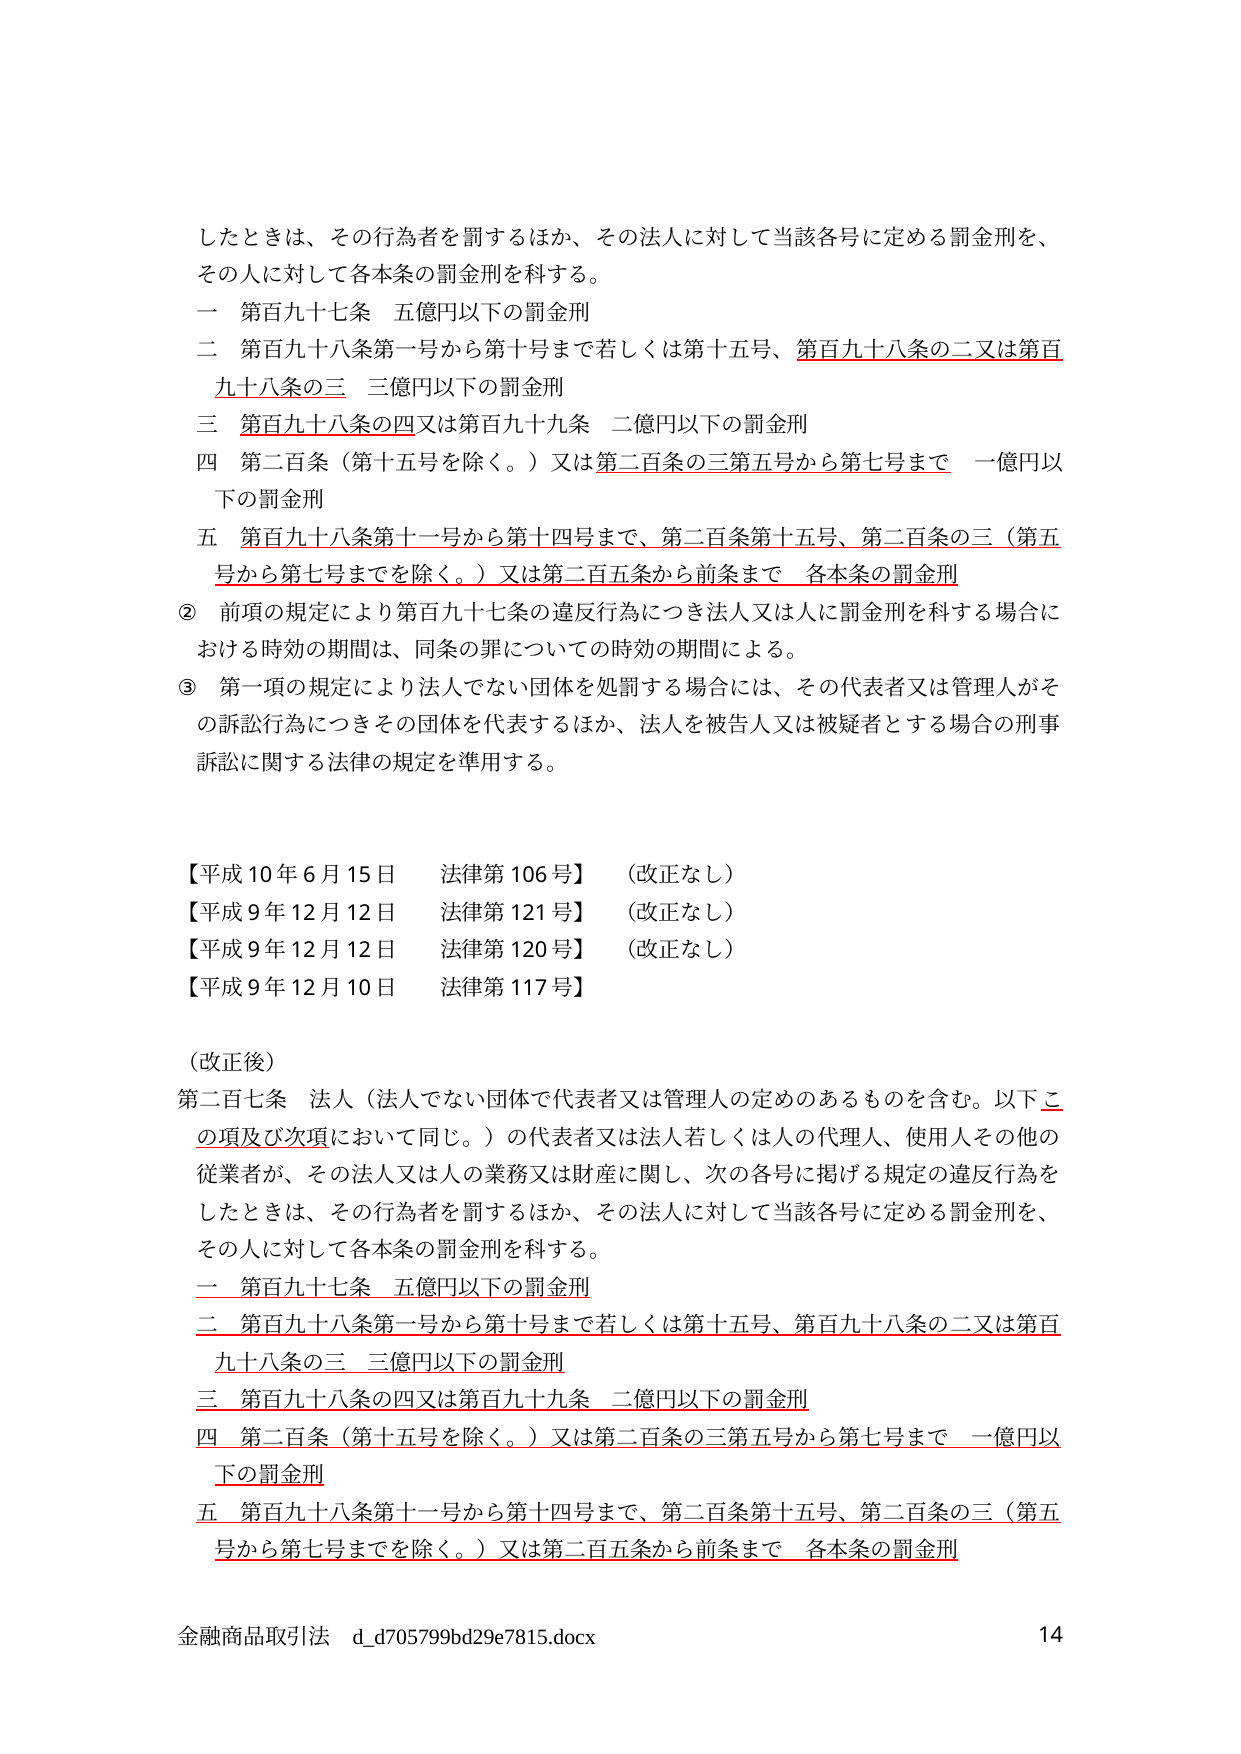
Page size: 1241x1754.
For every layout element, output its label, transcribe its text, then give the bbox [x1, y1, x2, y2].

text 【平成9年12月10日 法律第117号】 [177, 967, 1063, 1004]
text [177, 217, 1063, 292]
text （改正後） [177, 1042, 1063, 1079]
text 一 第百九十七条 五億円以下の罰金刑 [196, 1267, 1063, 1304]
text 【平成10年6月15日 法律第106号】 （改正なし） [177, 854, 1063, 892]
text 二 第百九十八条第一号から第十号まで若しくは第十五号、第百九十八条の二又は第百九十八条の三 三億円以下の罰金刑 [196, 1304, 1063, 1379]
text 五 第百九十八条第十一号から第十四号まで、第二百条第十五号、第二百条の三（第五号から第七号までを除く。）又は第二百五条から前条まで 各本条の罰金刑 [196, 1492, 1063, 1567]
text ② 前項の規定により第百九十七条の違反行為につき法人又は人に罰金刑を科する場合における時効の期間は、同条の罪についての時効の期間による。 [177, 592, 1063, 667]
text ③ 第一項の規定により法人でない団体を処罰する場合には、その代表者又は管理人がその訴訟行為につきその団体を代表するほか、法人を被告人又は被疑者とする場合の刑事訴訟に関する法律の規定を準用する。 [177, 667, 1063, 779]
text 五 第百九十八条第十一号から第十四号まで、第二百条第十五号、第二百条の三（第五号から第七号までを除く。）又は第二百五条から前条まで 各本条の罰金刑 [196, 517, 1063, 592]
text 【平成9年12月12日 法律第120号】 （改正なし） [177, 929, 1063, 967]
text 二 第百九十八条第一号から第十号まで若しくは第十五号、第百九十八条の二又は第百九十八条の三 三億円以下の罰金刑 [196, 329, 1063, 404]
text 三 第百九十八条の四又は第百九十九条 二億円以下の罰金刑 [196, 1379, 1063, 1417]
text 【平成9年12月12日 法律第121号】 （改正なし） [177, 892, 1063, 929]
text 一 第百九十七条 五億円以下の罰金刑 [196, 292, 1063, 329]
text 四 第二百条（第十五号を除く。）又は第二百条の三第五号から第七号まで 一億円以下の罰金刑 [196, 1417, 1063, 1492]
text 四 第二百条（第十五号を除く。）又は第二百条の三第五号から第七号まで 一億円以下の罰金刑 [196, 442, 1063, 517]
text 三 第百九十八条の四又は第百九十九条 二億円以下の罰金刑 [196, 404, 1063, 442]
